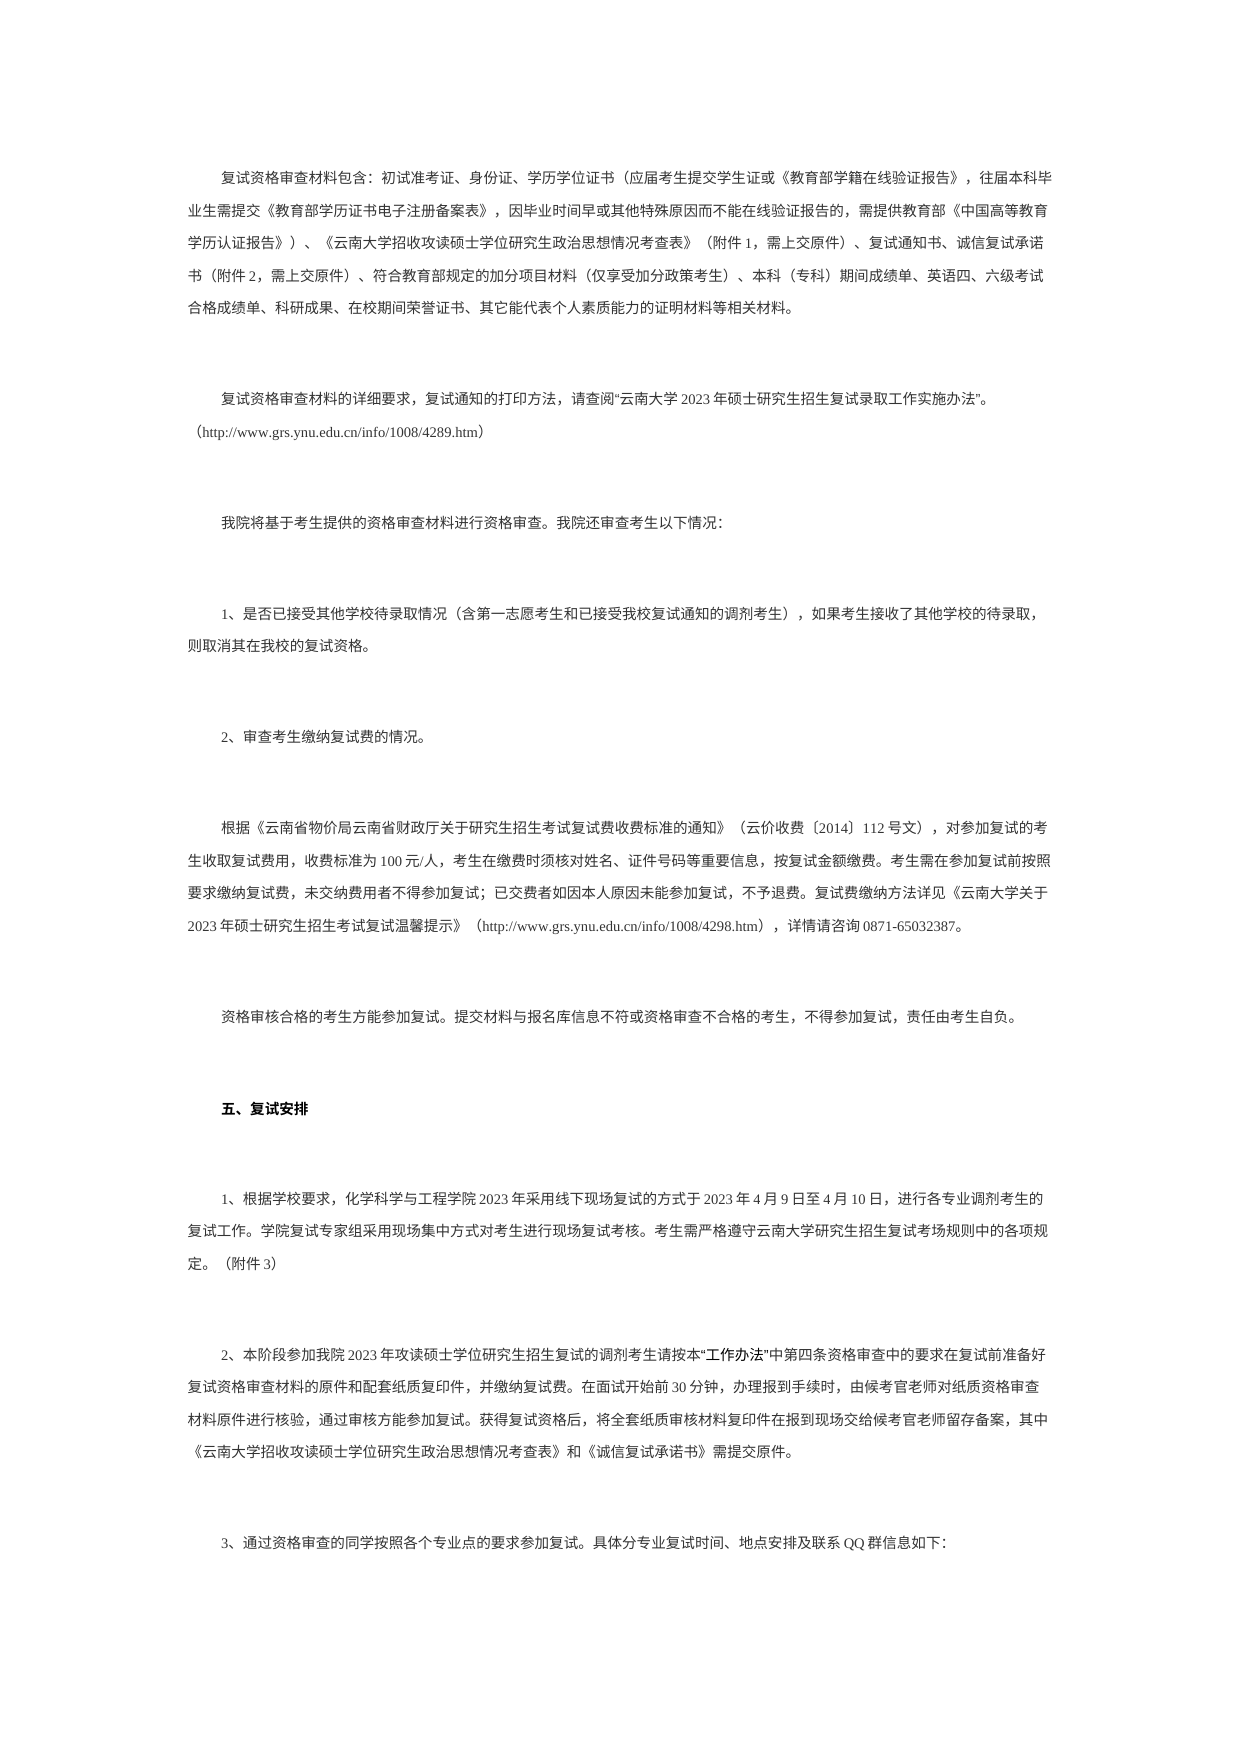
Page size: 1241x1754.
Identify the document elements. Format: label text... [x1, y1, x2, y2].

text 资格审核合格的考生方能参加复试。提交材料与报名库信息不符或资格审查不合格的考生，不得参加复试，责任由考生自负。 [187, 1001, 1053, 1033]
text 复试资格审查材料的详细要求，复试通知的打印方法，请查阅“云南大学2023年硕士研究生招生复试录取工作实施办法”。（http://www.grs.ynu.edu.cn/info/1008/4289.htm） [187, 383, 1053, 448]
text 复试资格审查材料包含：初试准考证、身份证、学历学位证书（应届考生提交学生证或《教育部学籍在线验证报告》，往届本科毕业生需提交《教育部学历证书电子注册备案表》，因毕业时间早或其他特殊原因而不能在线验证报告的，需提供教育部《中国高等教育学历认证报告》）、《云南大学招收攻读硕士学位研究生政治思想情况考查表》（附件1，需上交原件）、复试通知书、诚信复试承诺书（附件2，需上交原件）、符合教育部规定的加分项目材料（仅享受加分政策考生）、本科（专科）期间成绩单、英语四、六级考试合格成绩单、科研成果、在校期间荣誉证书、其它能代表个人素质能力的证明材料等相关材料。 [187, 162, 1053, 324]
text 3、通过资格审查的同学按照各个专业点的要求参加复试。具体分专业复试时间、地点安排及联系QQ群信息如下： [187, 1527, 1053, 1560]
text 2、审查考生缴纳复试费的情况。 [187, 721, 1053, 754]
text 我院将基于考生提供的资格审查材料进行资格审查。我院还审查考生以下情况： [187, 507, 1053, 539]
text 1、根据学校要求，化学科学与工程学院2023年采用线下现场复试的方式于2023年4月9日至4月10日，进行各专业调剂考生的复试工作。学院复试专家组采用现场集中方式对考生进行现场复试考核。考生需严格遵守云南大学研究生招生复试考场规则中的各项规定。（附件3） [187, 1183, 1053, 1280]
text 1、是否已接受其他学校待录取情况（含第一志愿考生和已接受我校复试通知的调剂考生），如果考生接收了其他学校的待录取，则取消其在我校的复试资格。 [187, 598, 1053, 663]
text 根据《云南省物价局云南省财政厅关于研究生招生考试复试费收费标准的通知》（云价收费〔2014〕112号文），对参加复试的考生收取复试费用，收费标准为100元/人，考生在缴费时须核对姓名、证件号码等重要信息，按复试金额缴费。考生需在参加复试前按照要求缴纳复试费，未交纳费用者不得参加复试；已交费者如因本人原因未能参加复试，不予退费。复试费缴纳方法详见《云南大学关于2023年硕士研究生招生考试复试温馨提示》（http://www.grs.ynu.edu.cn/info/1008/4298.htm），详情请咨询0871-65032387。 [187, 812, 1053, 942]
text 五、复试安排 [187, 1092, 1053, 1124]
text 2、本阶段参加我院2023年攻读硕士学位研究生招生复试的调剂考生请按本“工作办法”中第四条资格审查中的要求在复试前准备好复试资格审查材料的原件和配套纸质复印件，并缴纳复试费。在面试开始前30分钟，办理报到手续时，由候考官老师对纸质资格审查材料原件进行核验，通过审核方能参加复试。获得复试资格后，将全套纸质审核材料复印件在报到现场交给候考官老师留存备案，其中《云南大学招收攻读硕士学位研究生政治思想情况考查表》和《诚信复试承诺书》需提交原件。 [187, 1339, 1053, 1469]
